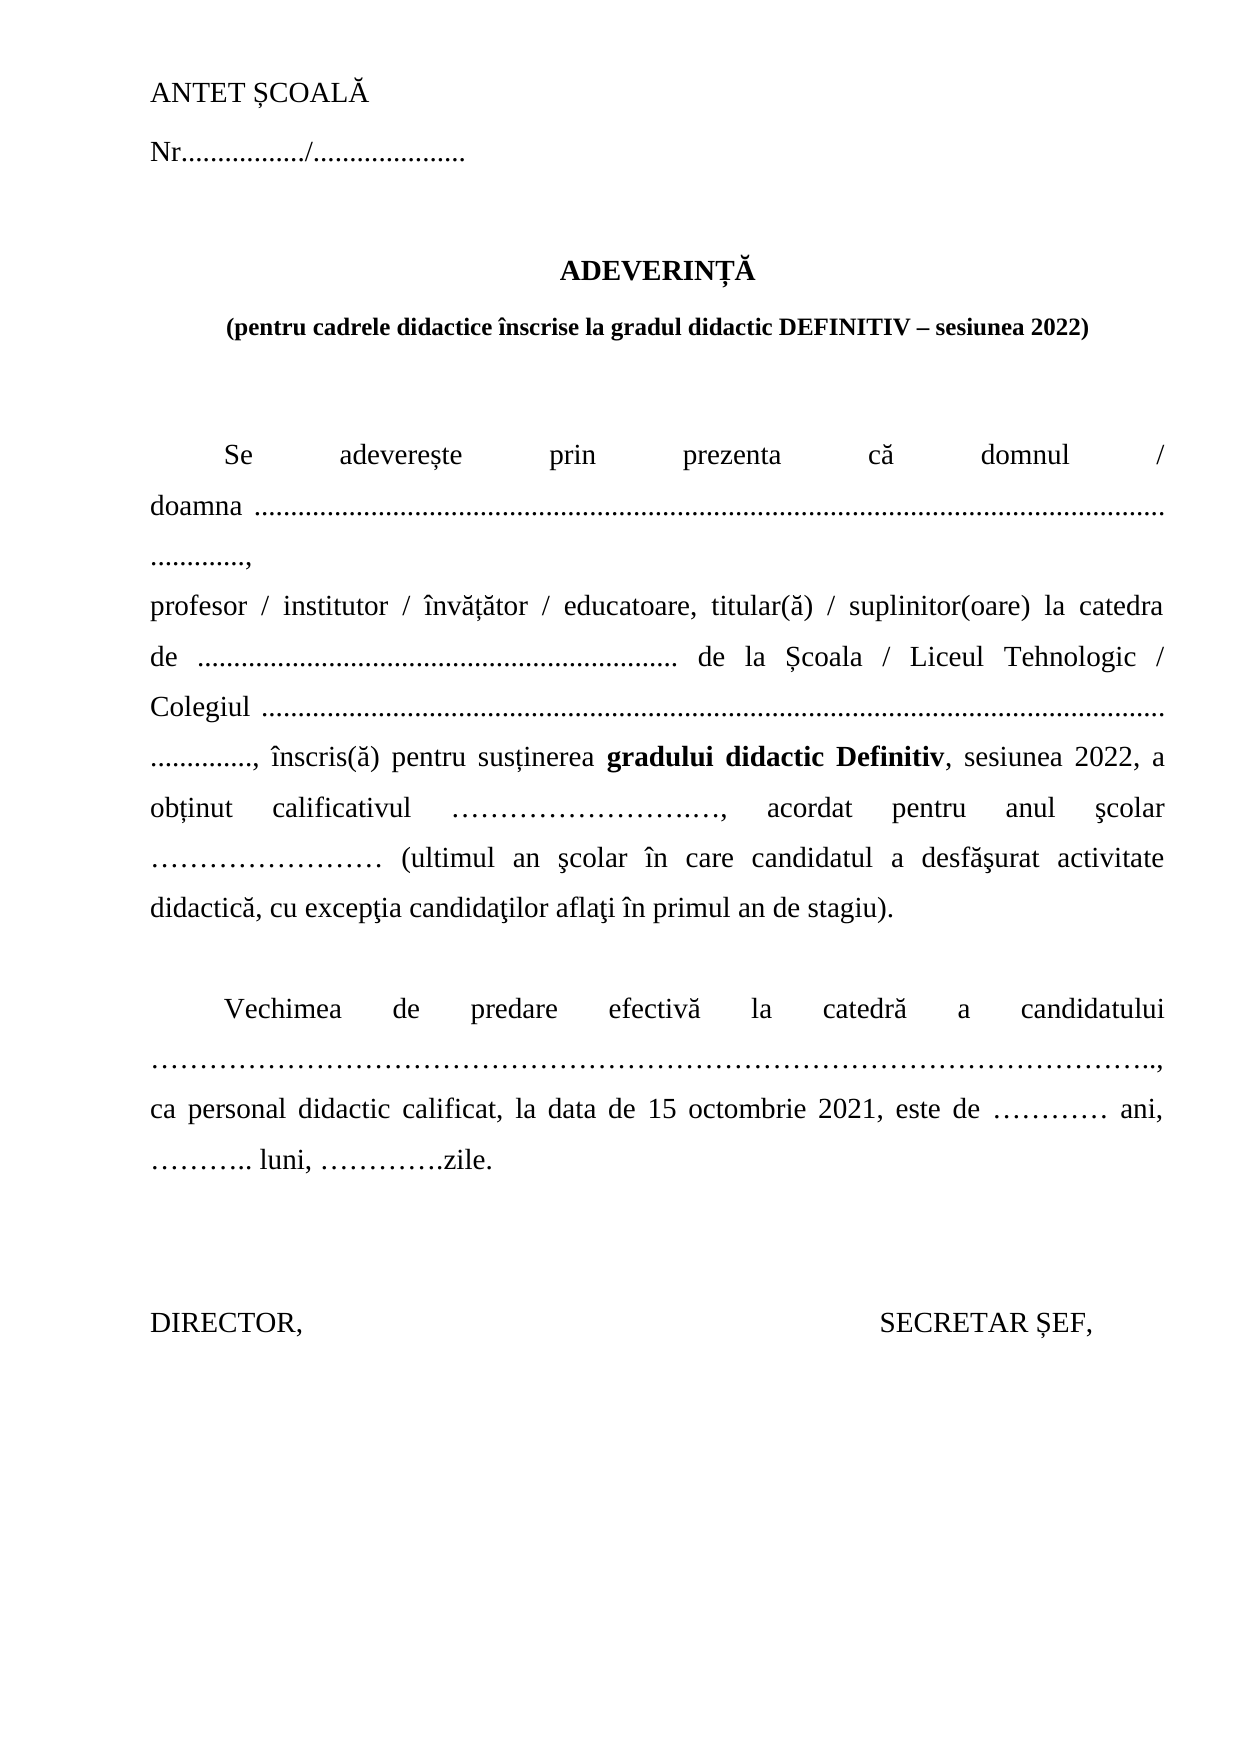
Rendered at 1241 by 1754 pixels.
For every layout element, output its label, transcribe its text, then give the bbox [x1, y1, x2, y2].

text Se adeverește prin prezenta că domnul / doamna .........................................................................................................................................., [150, 437, 1165, 572]
text DIRECTOR, SECRETAR ȘEF, [150, 1305, 1165, 1338]
text ANTET ȘCOALĂ [150, 75, 1165, 108]
text (pentru cadrele didactice înscrise la gradul didactic DEFINITIV – sesiunea 2022) [150, 312, 1165, 341]
text Nr................./..................... [150, 134, 1165, 168]
text profesor / institutor / învățător / educatoare, titular(ă) / suplinitor(oare) la catedra de .................................................................. de la Școala / Liceul Tehnologic / Colegiul .........................................................................................................................................., înscris(ă) pentru susținerea gradului didactic Definitiv, sesiunea 2022, a obținut calificativul …………………….…, acordat pentru anul şcolar …………………… (ultimul an şcolar în care candidatul a desfăşurat activitate didactică, cu excepţia candidaţilor aflaţi în primul an de stagiu). [150, 588, 1165, 924]
text Vechimea de predare efectivă la catedră a candidatului ………………………………………………………………………………………….., ca personal didactic calificat, la data de 15 octombrie 2021, este de ………… ani, ……….. luni, ………….zile. [150, 991, 1165, 1175]
text ADEVERINȚĂ [150, 253, 1165, 287]
